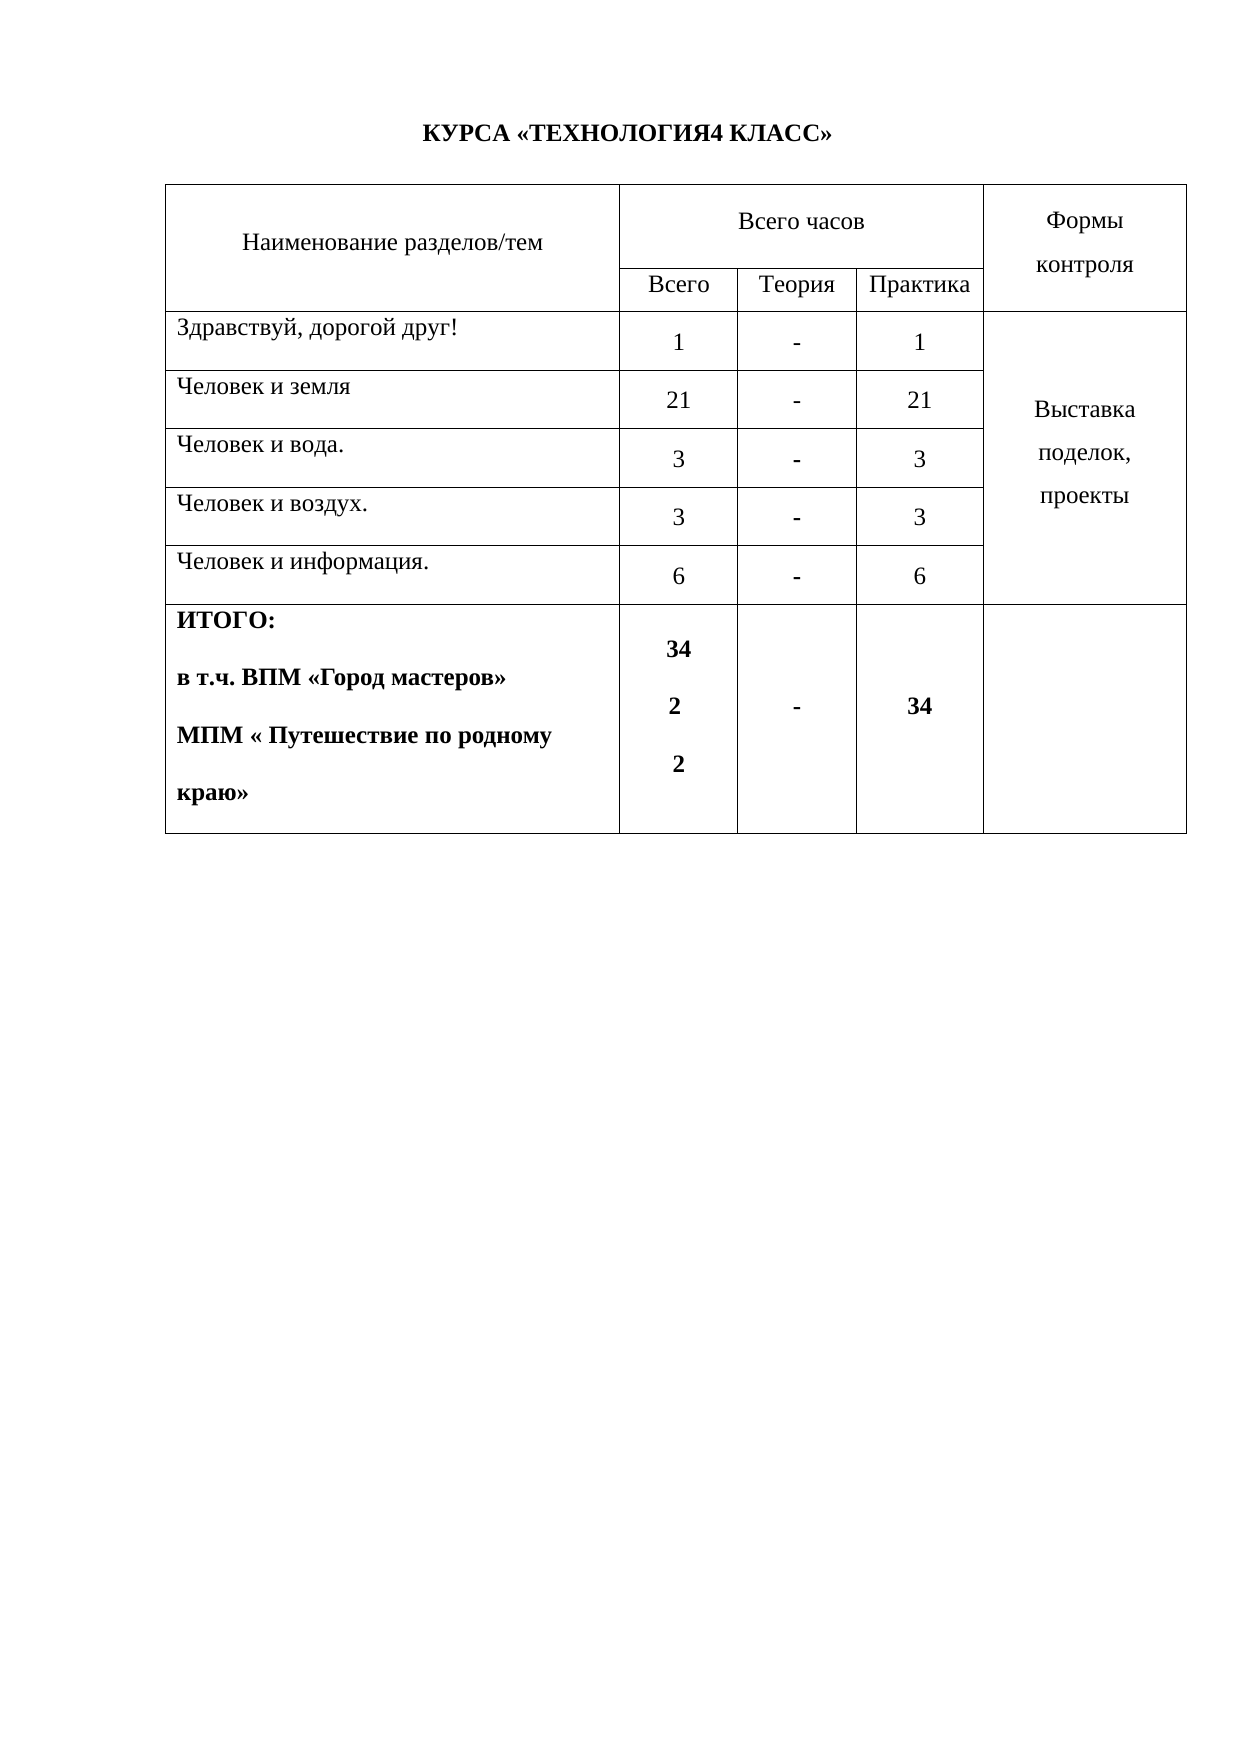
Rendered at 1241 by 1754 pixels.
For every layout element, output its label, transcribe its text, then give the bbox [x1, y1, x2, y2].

table_cell - [738, 546, 856, 604]
table_cell 3 [857, 488, 983, 545]
table_cell 34 [857, 605, 983, 832]
table_cell 6 [620, 546, 737, 604]
table_cell Человек и земля [166, 371, 619, 428]
table_cell Человек и вода. [166, 429, 619, 487]
table_cell Здравствуй, дорогой друг! [166, 312, 619, 370]
table_cell 1 [620, 312, 737, 370]
table_cell Человек и воздух. [166, 488, 619, 545]
table_cell 3 [857, 429, 983, 487]
table_header Формы контроля [984, 185, 1186, 311]
table_cell [984, 605, 1186, 832]
table_cell Теория [738, 269, 856, 311]
table_cell - [738, 371, 856, 428]
table_cell Человек и информация. [166, 546, 619, 604]
table_cell Выставка поделок, проекты [984, 312, 1186, 604]
table_cell 1 [857, 312, 983, 370]
table_cell ИТОГО: в т.ч. ВПМ «Город мастеров» МПМ « Путешествие по родному краю» [166, 605, 619, 832]
table_cell - [738, 429, 856, 487]
table_cell 3 [620, 488, 737, 545]
table_cell Всего [620, 269, 737, 311]
table_cell - [738, 312, 856, 370]
table_cell - [738, 488, 856, 545]
text КУРСА «ТЕХНОЛОГИЯ4 КЛАСС» [103, 118, 1152, 147]
table_cell 21 [620, 371, 737, 428]
table_cell Практика [857, 269, 983, 311]
table_cell 6 [857, 546, 983, 604]
table_cell - [738, 605, 856, 832]
table_cell 3 [620, 429, 737, 487]
table_cell 34 2 2 [620, 605, 737, 832]
table_cell 21 [857, 371, 983, 428]
table_header Наименование разделов/тем [166, 185, 619, 311]
table_header Всего часов [620, 185, 983, 268]
